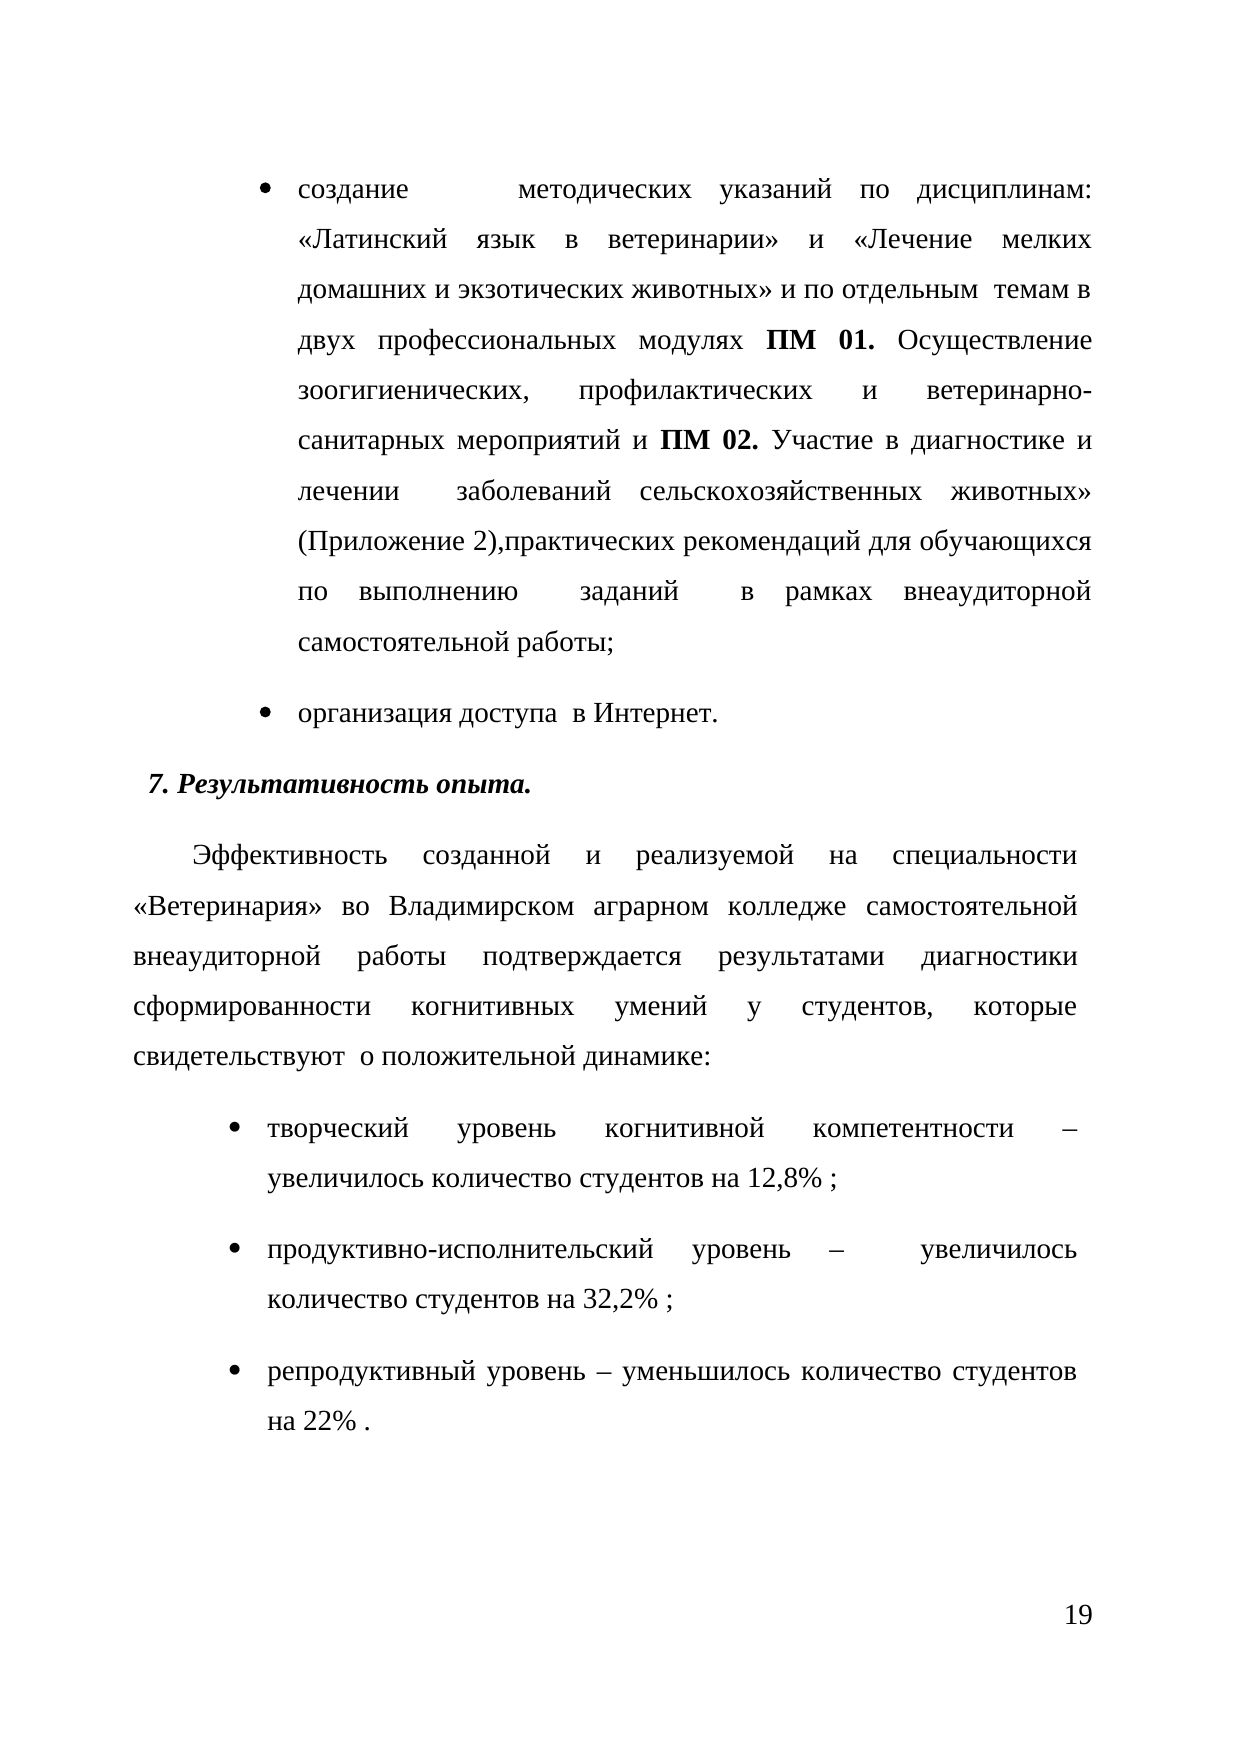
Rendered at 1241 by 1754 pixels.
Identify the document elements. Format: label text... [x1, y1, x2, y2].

list репродуктивный уровень – уменьшилось количество студентов на 22% . [229, 1353, 1078, 1437]
text 7. Результативность опыта. [148, 766, 1078, 800]
list продуктивно-исполнительский уровень – увеличилось количество студентов на 32,2% ; [229, 1231, 1078, 1315]
list организация доступа в Интернет. [260, 695, 1092, 728]
list творческий уровень когнитивной компетентности – увеличилось количество студентов на 12,8% ; [229, 1110, 1078, 1194]
list создание методических указаний по дисциплинам: «Латинский язык в ветеринарии» и «Лечение мелких домашних и экзотических животных» и по отдельным темам в двух профессиональных модулях ПМ 01. Осуществление зоогигиенических, профилактических и ветеринарно-санитарных мероприятий и ПМ 02. Участие в диагностике и лечении заболеваний сельскохозяйственных животных» (Приложение 2),практических рекомендаций для обучающихся по выполнению заданий в рамках внеаудиторной самостоятельной работы; [260, 171, 1092, 657]
text Эффективность созданной и реализуемой на специальности «Ветеринария» во Владимирском аграрном колледже самостоятельной внеаудиторной работы подтверждается результатами диагностики сформированности когнитивных умений у студентов, которые свидетельствуют о положительной динамике: [133, 837, 1078, 1072]
